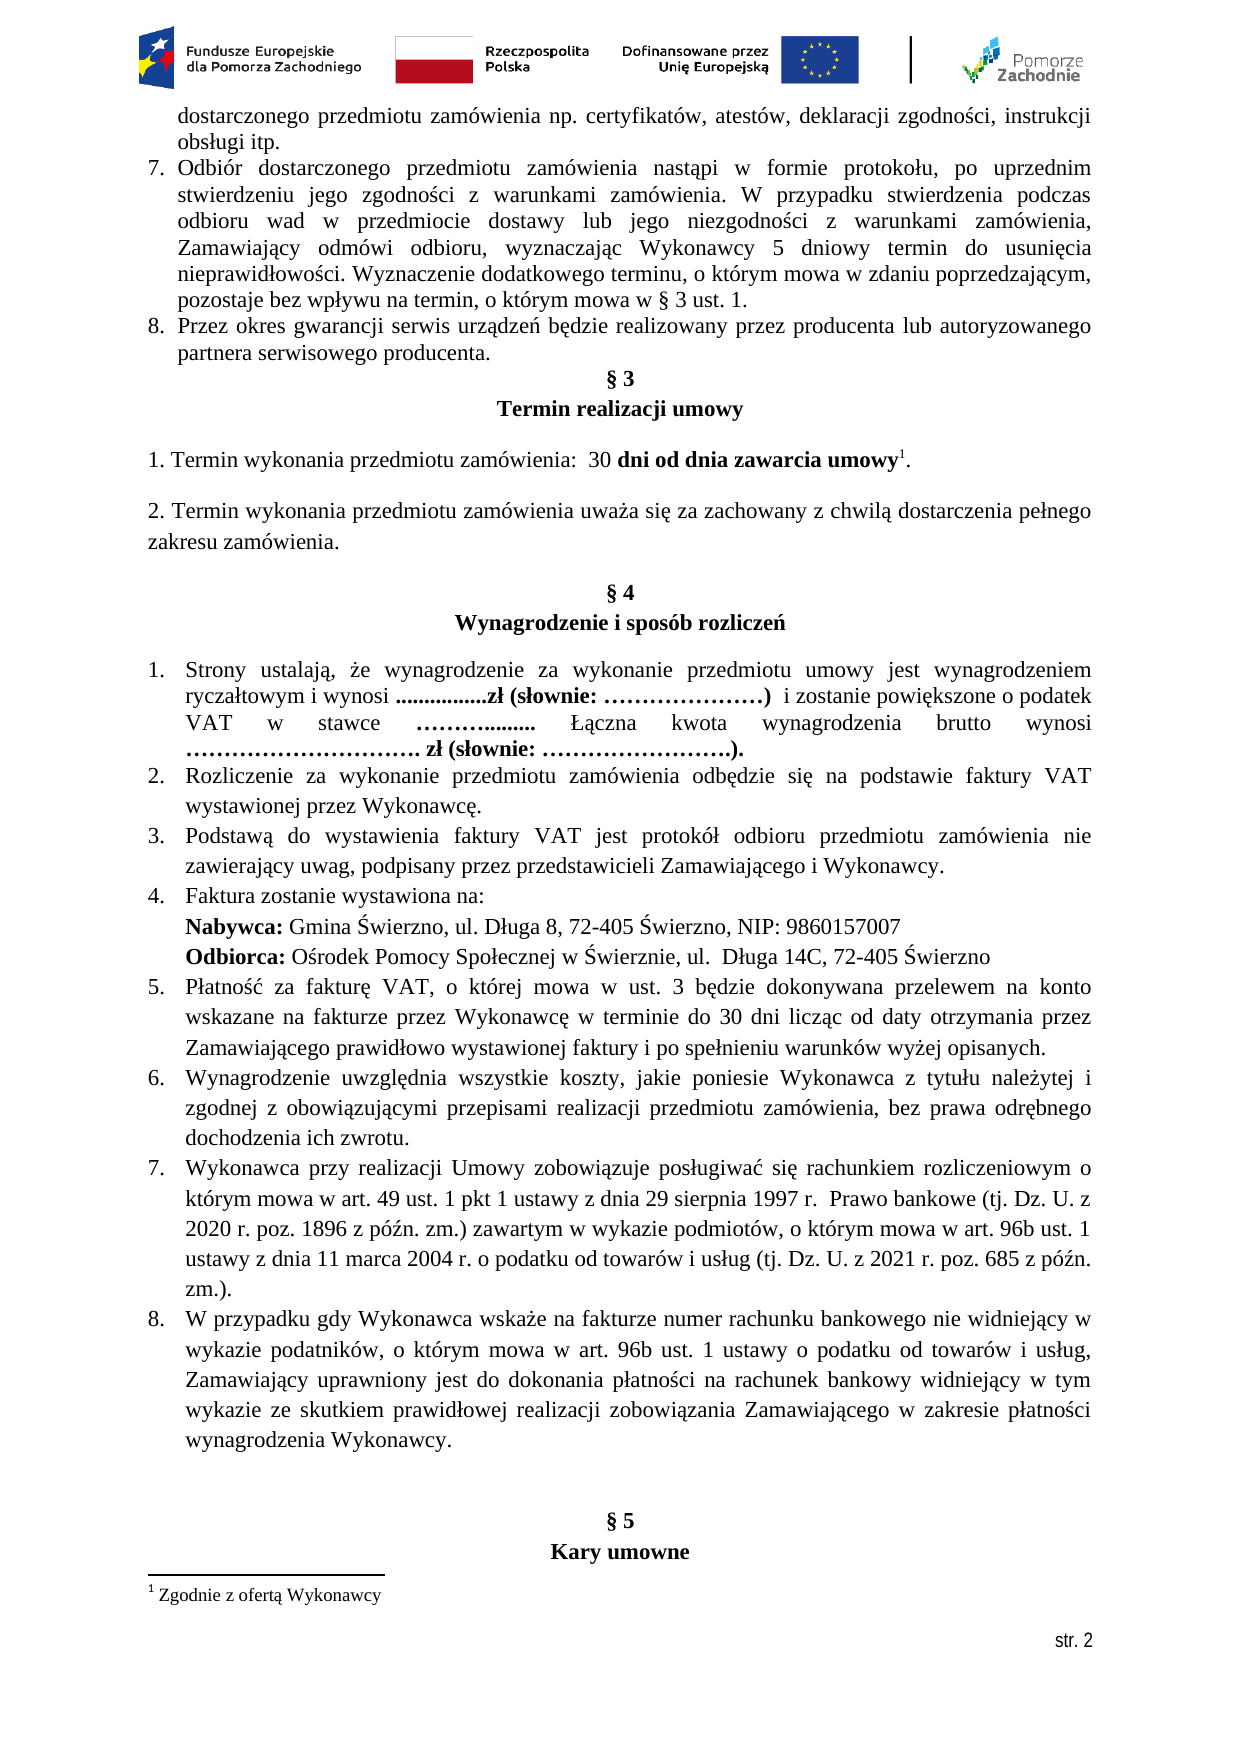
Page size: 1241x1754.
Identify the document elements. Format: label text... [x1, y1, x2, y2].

picture [139, 26, 1083, 89]
list Faktura zostanie wystawiona na: [148, 882, 1093, 909]
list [148, 102, 1093, 154]
list Wykonawca przy realizacji Umowy zobowiązuje posługiwać się rachunkiem rozliczeniowym o którym mowa w art. 49 ust. 1 pkt 1 ustawy z dnia 29 sierpnia 1997 r. Prawo bankowe (tj. Dz. U. z 2020 r. poz. 1896 z późn. zm.) zawartym w wykazie podmiotów, o którym mowa w art. 96b ust. 1 ustawy z dnia 11 marca 2004 r. o podatku od towarów i usług (tj. Dz. U. z 2021 r. poz. 685 z późn. zm.). [148, 1154, 1093, 1302]
text Wynagrodzenie i sposób rozliczeń [148, 609, 1093, 635]
list Odbiorca: Ośrodek Pomocy Społecznej w Świerznie, ul. Długa 14C, 72-405 Świerzno [185, 943, 1093, 969]
text § 3 [148, 365, 1093, 392]
text § 5 [148, 1507, 1093, 1534]
list Przez okres gwarancji serwis urządzeń będzie realizowany przez producenta lub autoryzowanego partnera serwisowego producenta. [148, 313, 1093, 365]
list Płatność za fakturę VAT, o której mowa w ust. 3 będzie dokonywana przelewem na konto wskazane na fakturze przez Wykonawcę w terminie do 30 dni licząc od daty otrzymania przez Zamawiającego prawidłowo wystawionej faktury i po spełnieniu warunków wyżej opisanych. [148, 973, 1093, 1060]
text Kary umowne [148, 1538, 1093, 1564]
list Strony ustalają, że wynagrodzenie za wykonanie przedmiotu umowy jest wynagrodzeniem ryczałtowym i wynosi ................zł (słownie: …………………) i zostanie powiększone o podatek VAT w stawce ………......... Łączna kwota wynagrodzenia brutto wynosi …………………………. zł (słownie: …………………….). [148, 656, 1093, 762]
text § 4 [148, 579, 1093, 605]
list Podstawą do wystawienia faktury VAT jest protokół odbioru przedmiotu zamówienia nie zawierający uwag, podpisany przez przedstawicieli Zamawiającego i Wykonawcy. [148, 822, 1093, 879]
text 1. Termin wykonania przedmiotu zamówienia: 30 dni od dnia zawarcia umowy. [148, 447, 1093, 473]
list Odbiór dostarczonego przedmiotu zamówienia nastąpi w formie protokołu, po uprzednim stwierdzeniu jego zgodności z warunkami zamówienia. W przypadku stwierdzenia podczas odbioru wad w przedmiocie dostawy lub jego niezgodności z warunkami zamówienia, Zamawiający odmówi odbioru, wyznaczając Wykonawcy 5 dniowy termin do usunięcia nieprawidłowości. Wyznaczenie dodatkowego terminu, o którym mowa w zdaniu poprzedzającym, pozostaje bez wpływu na termin, o którym mowa w § 3 ust. 1. [148, 154, 1093, 313]
list Wynagrodzenie uwzględnia wszystkie koszty, jakie poniesie Wykonawca z tytułu należytej i zgodnej z obowiązującymi przepisami realizacji przedmiotu zamówienia, bez prawa odrębnego dochodzenia ich zwrotu. [148, 1064, 1093, 1151]
list W przypadku gdy Wykonawca wskaże na fakturze numer rachunku bankowego nie widniejący w wykazie podatników, o którym mowa w art. 96b ust. 1 ustawy o podatku od towarów i usług, Zamawiający uprawniony jest do dokonania płatności na rachunek bankowy widniejący w tym wykazie ze skutkiem prawidłowej realizacji zobowiązania Zamawiającego w zakresie płatności wynagrodzenia Wykonawcy. [148, 1305, 1093, 1453]
text Termin realizacji umowy [148, 396, 1093, 422]
list Rozliczenie za wykonanie przedmiotu zamówienia odbędzie się na podstawie faktury VAT wystawionej przez Wykonawcę. [148, 762, 1093, 818]
list Nabywca: Gmina Świerzno, ul. Długa 8, 72-405 Świerzno, NIP: 9860157007 [185, 913, 1093, 939]
text 2. Termin wykonania przedmiotu zamówienia uważa się za zachowany z chwilą dostarczenia pełnego zakresu zamówienia. [148, 498, 1093, 554]
